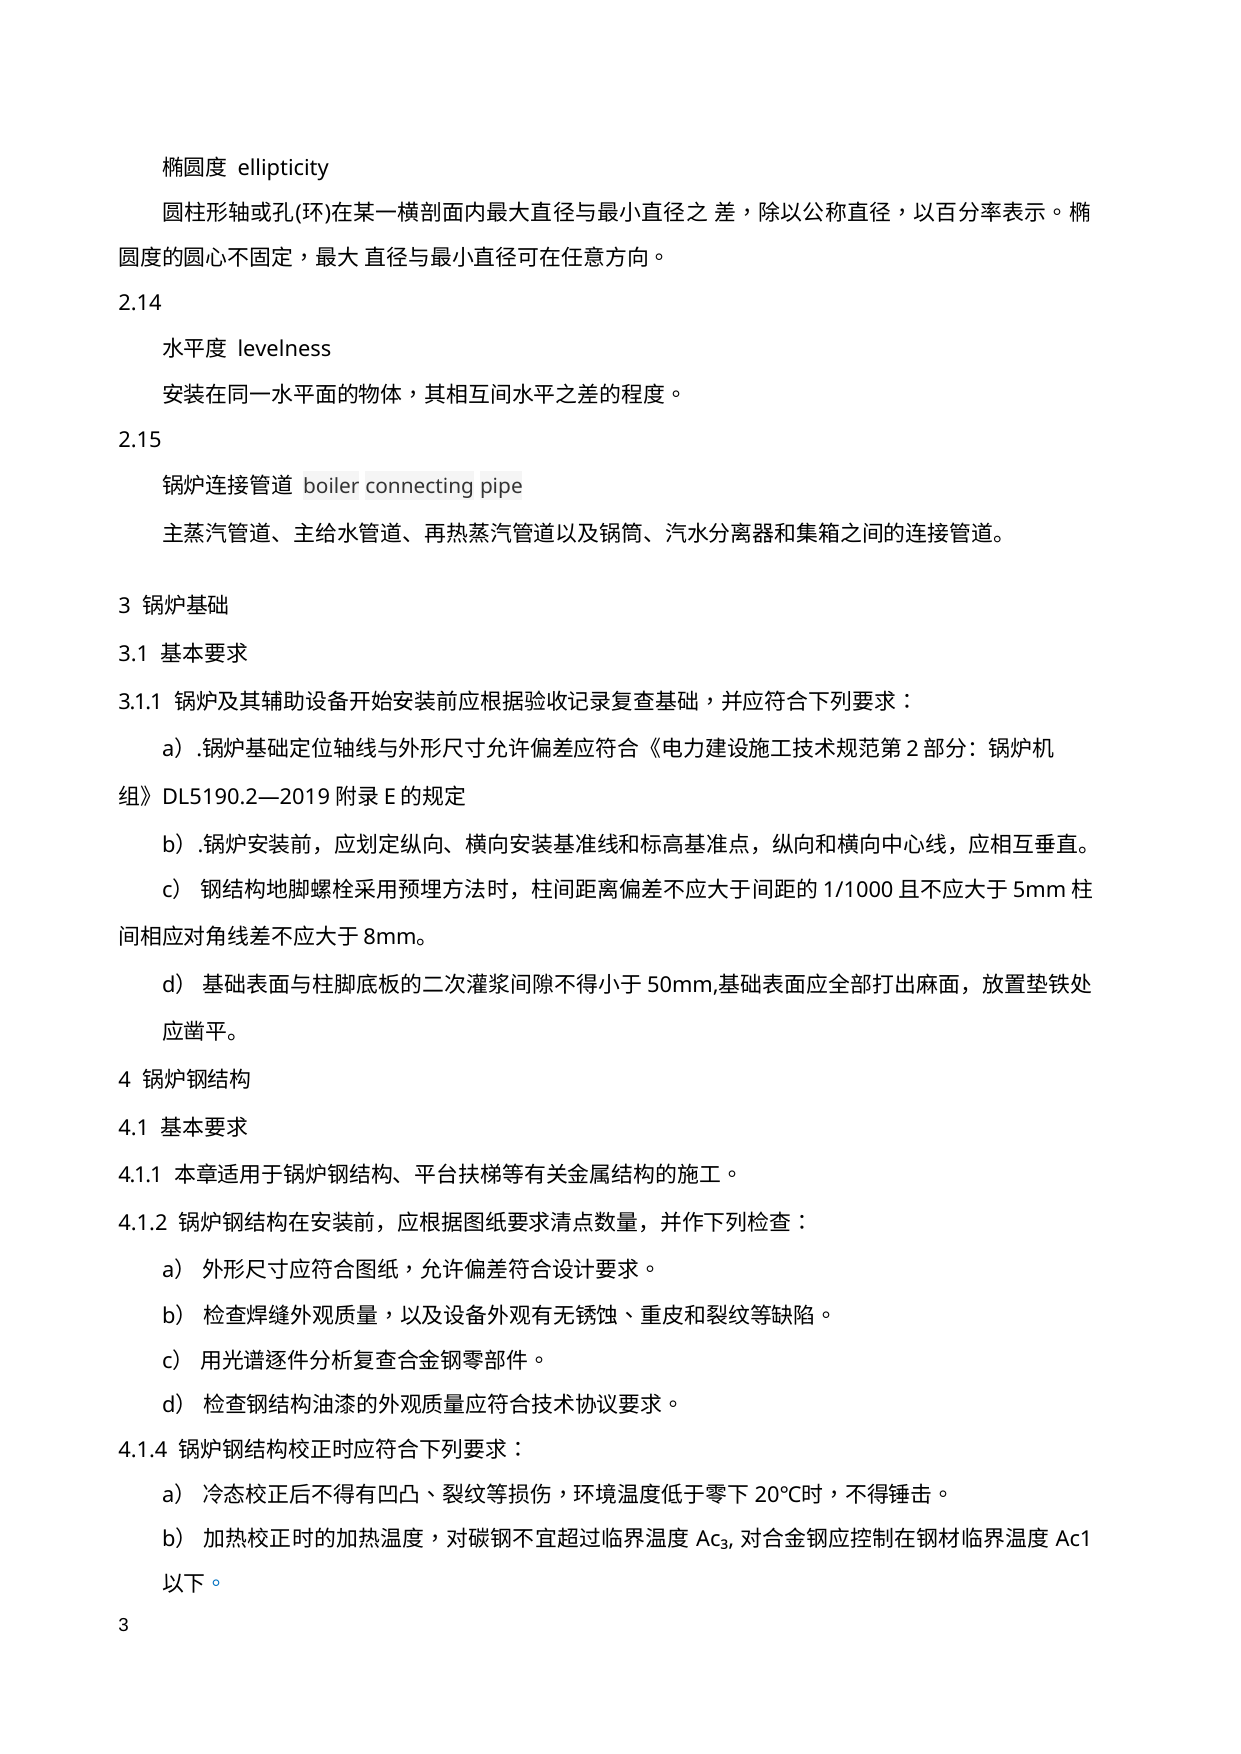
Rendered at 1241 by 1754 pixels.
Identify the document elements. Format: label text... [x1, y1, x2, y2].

subtitle 水平度 levelness [118, 331, 1093, 363]
subtitle 主蒸汽管道、主给水管道、再热蒸汽管道以及锅筒、汽水分离器和集箱之间的连接管道。 [118, 516, 1093, 547]
list b） 检查焊缝外观质量，以及设备外观有无锈蚀、重皮和裂纹等缺陷。 [118, 1300, 1093, 1330]
text 安装在同一水平面的物体，其相互间水平之差的程度。 [118, 379, 1093, 409]
subtitle 4.1 基本要求 [118, 1109, 1093, 1141]
subtitle d） 基础表面与柱脚底板的二次灌浆间隙不得小于50mm,基础表面应全部打出麻面，放置垫铁处应凿平。 [162, 967, 1093, 1046]
list d） 检查钢结构油漆的外观质量应符合技术协议要求。 [118, 1389, 1093, 1419]
text 3.1.1 锅炉及其辅助设备开始安装前应根据验收记录复查基础，并应符合下列要求： [118, 684, 1093, 716]
subtitle 4 锅炉钢结构 [118, 1062, 1093, 1094]
text b）.锅炉安装前，应划定纵向、横向安装基准线和标高基准点，纵向和横向中心线，应相互垂直。 [118, 827, 1093, 859]
list a） 冷态校正后不得有凹凸、裂纹等损伤，环境温度低于零下 20℃时，不得锤击。 [118, 1479, 1093, 1508]
subtitle 2.15 [118, 424, 1093, 453]
subtitle 3.1 基本要求 [118, 636, 1093, 668]
subtitle 3 锅炉基础 [118, 588, 1093, 620]
text 4.1.4 锅炉钢结构校正时应符合下列要求： [118, 1434, 1093, 1464]
text 圆柱形轴或孔(环)在某一横剖面内最大直径与最小直径之 差，除以公称直径，以百分率表示。椭圆度的圆心不固定，最大 直径与最小直径可在任意方向。 [118, 197, 1093, 272]
list a）.锅炉基础定位轴线与外形尺寸允许偏差应符合《电力建设施工技术规范第2部分：锅炉机组》DL5190.2—2019 附录E的规定 [118, 731, 1093, 811]
list a） 外形尺寸应符合图纸，允许偏差符合设计要求。 [118, 1252, 1093, 1284]
text 4.1.1 本章适用于锅炉钢结构、平台扶梯等有关金属结构的施工。 [118, 1157, 1093, 1189]
text 4.1.2 锅炉钢结构在安装前，应根据图纸要求清点数量，并作下列检查： [118, 1205, 1093, 1236]
subtitle 椭圆度 ellipticity [118, 150, 1093, 181]
subtitle 锅炉连接管道 boiler connecting pipe [118, 468, 1093, 500]
subtitle c） 钢结构地脚螺栓采用预埋方法时，柱间距离偏差不应大于间距的1/1000且不应大于5mm柱间相应对角线差不应大于8mm。 [118, 872, 1093, 951]
list b） 加热校正时的加热温度，对碳钢不宜超过临界温度 Ac₃, 对合金钢应控制在钢材临界温度 Ac1以下。 [162, 1523, 1093, 1598]
subtitle 2.14 [118, 287, 1093, 316]
list c） 用光谱逐件分析复查合金钢零部件。 [118, 1344, 1093, 1374]
